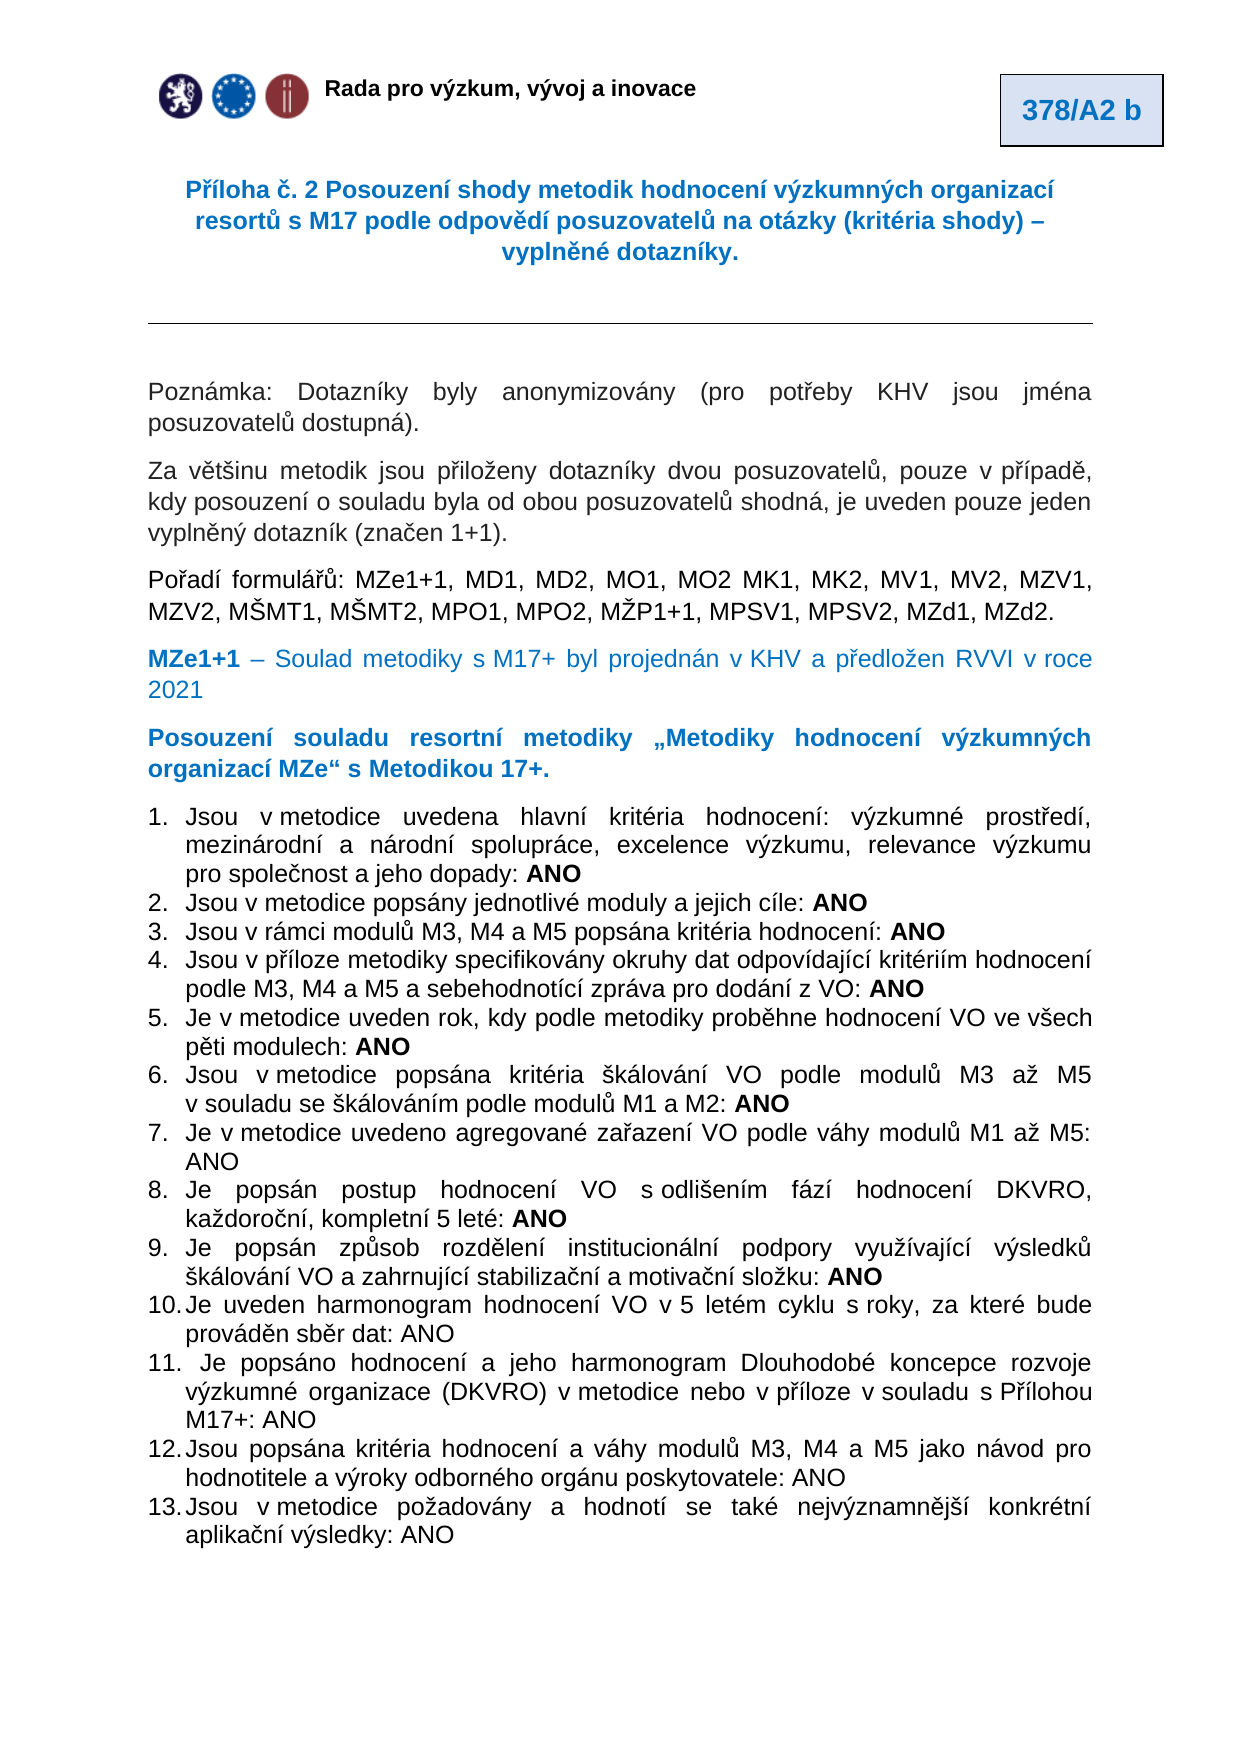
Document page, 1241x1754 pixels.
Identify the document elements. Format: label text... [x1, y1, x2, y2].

list Je popsáno hodnocení a jeho harmonogram Dlouhodobé koncepce rozvoje výzkumné organizace (DKVRO) v metodice nebo v příloze v souladu s Přílohou M17+: ANO [148, 1348, 1093, 1434]
list Je popsán postup hodnocení VO s odlišením fází hodnocení DKVRO, každoroční, kompletní 5 leté: ANO [148, 1176, 1093, 1233]
text Poznámka: Dotazníky byly anonymizovány (pro potřeby KHV jsou jména posuzovatelů dostupná). [148, 406, 1093, 437]
text Příloha č. 2 Posouzení shody metodik hodnocení výzkumných organizací resortů s M17 podle odpovědí posuzovatelů na otázky (kritéria shody) – vyplněné dotazníky. [148, 175, 1093, 266]
text Pořadí formulářů: MZe1+1, MD1, MD2, MO1, MO2 MK1, MK2, MV1, MV2, MZV1, MZV2, MŠMT1, MŠMT2, MPO1, MPO2, MŽP1+1, MPSV1, MPSV2, MZd1, MZd2. [148, 566, 1093, 625]
list Jsou v příloze metodiky specifikovány okruhy dat odpovídající kritériím hodnocení podle M3, M4 a M5 a sebehodnotící zpráva pro dodání z VO: ANO [148, 946, 1093, 1003]
list Je v metodice uvedeno agregované zařazení VO podle váhy modulů M1 až M5: ANO [148, 1118, 1093, 1176]
list Jsou v metodice popsána kritéria škálování VO podle modulů M3 až M5 v souladu se škálováním podle modulů M1 a M2: ANO [148, 1061, 1093, 1118]
list Jsou v metodice uvedena hlavní kritéria hodnocení: výzkumné prostředí, mezinárodní a národní spolupráce, excelence výzkumu, relevance výzkumu pro společnost a jeho dopady: ANO [148, 802, 1093, 888]
text Posouzení souladu resortní metodiky „Metodiky hodnocení výzkumných organizací MZe“ s Metodikou 17+. [148, 723, 1093, 783]
picture [158, 73, 309, 120]
list Jsou v metodice požadovány a hodnotí se také nejvýznamnější konkrétní aplikační výsledky: ANO [148, 1492, 1093, 1549]
list Jsou v rámci modulů M3, M4 a M5 popsána kritéria hodnocení: ANO [148, 917, 1093, 946]
list Jsou v metodice popsány jednotlivé moduly a jejich cíle: ANO [148, 888, 1093, 917]
list Jsou popsána kritéria hodnocení a váhy modulů M3, M4 a M5 jako návod pro hodnotitele a výroky odborného orgánu poskytovatele: ANO [148, 1434, 1093, 1492]
text Za většinu metodik jsou přiloženy dotazníky dvou posuzovatelů, pouze v případě, kdy posouzení o souladu byla od obou posuzovatelů shodná, je uveden pouze jeden vyplněný dotazník (značen 1+1). [148, 484, 1093, 547]
list Je uveden harmonogram hodnocení VO v 5 letém cyklu s roky, za které bude prováděn sběr dat: ANO [148, 1291, 1093, 1348]
list Je popsán způsob rozdělení institucionální podpory využívající výsledků škálování VO a zahrnující stabilizační a motivační složku: ANO [148, 1233, 1093, 1291]
list Je v metodice uveden rok, kdy podle metodiky proběhne hodnocení VO ve všech pěti modulech: ANO [148, 1003, 1093, 1061]
text MZe1+1 – Soulad metodiky s M17+ byl projednán v KHV a předložen RVVI v roce 2021 [148, 644, 1093, 704]
